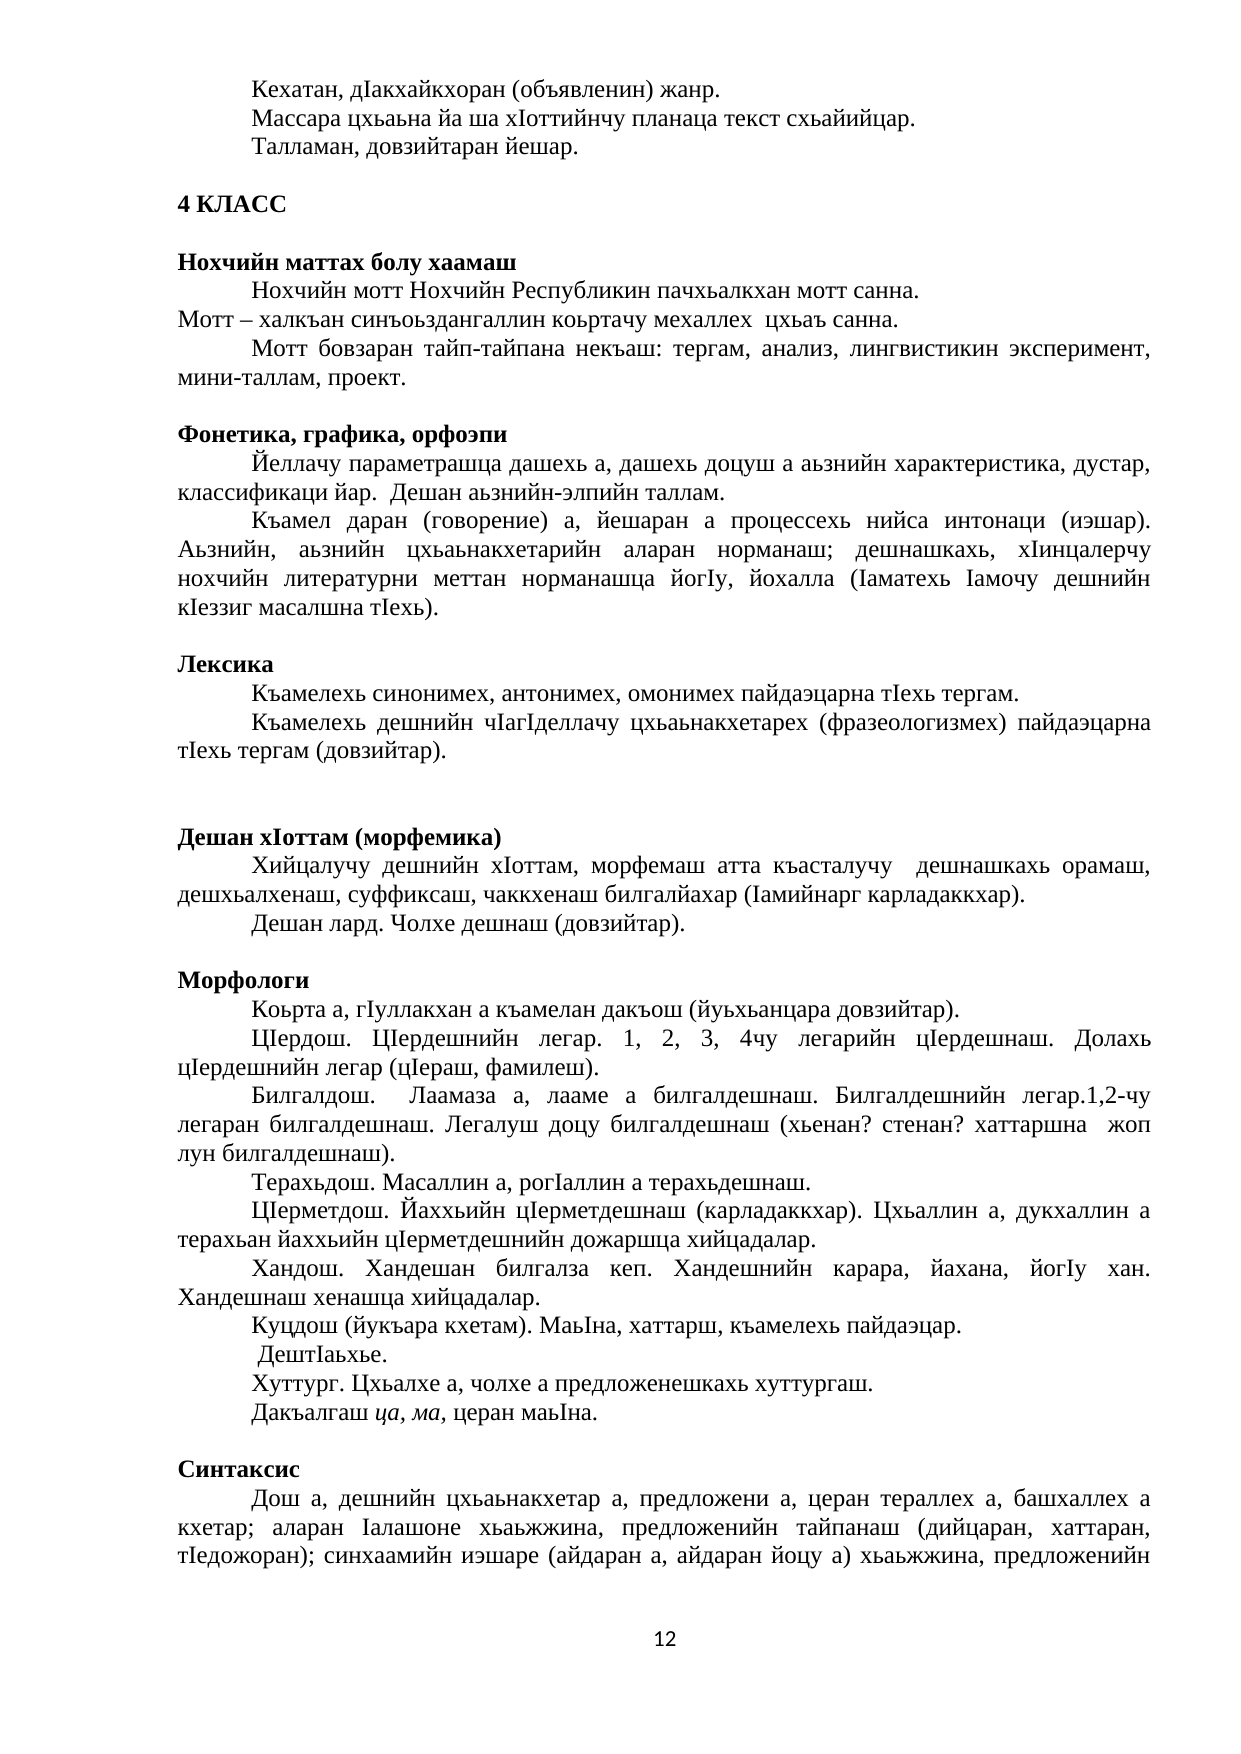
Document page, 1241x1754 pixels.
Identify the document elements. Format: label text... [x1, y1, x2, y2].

text Коьрта а, гӀуллакхан а къамелан дакъош (йуьхьанцара довзийтар). [177, 994, 1152, 1023]
text Талламан, довзийтаран йешар. [177, 131, 1152, 160]
text Кехатан, дӀакхайкхоран (объявленин) жанр. [177, 74, 1152, 103]
text Йеллачу параметрашца дашехь а, дашехь доцуш а аьзнийн характеристика, дустар, классификаци йар. Дешан аьзнийн-элпийн таллам. [177, 448, 1152, 506]
text Дешан хӀоттам (морфемика) [177, 822, 1152, 851]
text Массара цхьаьна йа ша хӀоттийнчу планаца текст схьайийцар. [177, 103, 1152, 131]
text Лексика [177, 649, 1152, 678]
text Дешан лард. Чолхе дешнаш (довзийтар). [177, 908, 1152, 937]
text Билгалдош. Лаамаза а, лааме а билгалдешнаш. Билгалдешнийн легар.1,2-чу легаран билгалдешнаш. Легалуш доцу билгалдешнаш (хьенан? стенан? хаттаршна жоп лун билгалдешнаш). [177, 1081, 1152, 1167]
text Къамелехь дешнийн чӀагӀделлачу цхьаьнакхетарех (фразеологизмех) пайдаэцарна тӀехь тергам (довзийтар). [177, 707, 1152, 764]
text Нохчийн мотт Нохчийн Республикин пачхьалкхан мотт санна. Мотт – халкъан синъоьздангаллин коьртачу мехаллех цхьаъ санна. [177, 276, 1152, 333]
text Куцдош (йукъара кхетам). МаьӀна, хаттарш, къамелехь пайдаэцар. [251, 1311, 1152, 1339]
text Хийцалучу дешнийн хӀоттам, морфемаш атта къасталучу дешнашкахь орамаш, дешхьалхенаш, суффиксаш, чаккхенаш билгалйахар (Ӏамийнарг карладаккхар). [177, 851, 1152, 908]
text ЦӀердош. ЦӀердешнийн легар. 1, 2, 3, 4­чу легарийн цӀердешнаш. Долахь цӀердешнийн легар (цӀераш, фамилеш). [177, 1023, 1152, 1081]
text Нохчийн маттах болу хаамаш [177, 247, 1152, 276]
text Синтаксис [177, 1454, 1152, 1483]
text Мотт бовзаран тайп-тайпана некъаш: тергам, анализ, лингвистикин эксперимент, мини-таллам, проект. [177, 333, 1152, 391]
text Фонетика, графика, орфоэпи [177, 419, 1152, 448]
text Дакъалгаш ца, ма, церан маьӀна. [177, 1397, 1152, 1426]
text ЦӀерметдош. Йаххьийн цӀерметдешнаш (карладаккхар). Цхьаллин а, дукхаллин а терахьан йаххьийн цӀерметдешнийн дожаршца хийцадалар. [177, 1196, 1152, 1253]
text Къамелехь синонимех, антонимех, омонимех пайдаэцарна тӀехь тергам. [177, 678, 1152, 707]
text Морфологи [177, 966, 1152, 994]
text Терахьдош. Масаллин а, рогӀаллин а терахьдешнаш. [177, 1167, 1152, 1196]
text 4 КЛАСС [177, 189, 1152, 218]
text Хандош. Хандешан билгалза кеп. Хандешнийн карара, йахана, йогӀу хан. Хандешнаш хенашца хийцадалар. [177, 1253, 1152, 1311]
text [177, 1483, 1152, 1569]
text Къамел даран (говорение) а, йешаран а процессехь нийса интонаци (иэшар). Аьзнийн, аьзнийн цхьаьнакхетарийн аларан норманаш; дешнашкахь, хӀинцалерчу нохчийн литературни меттан норманашца йогӀу, йохалла (Ӏаматехь Ӏамочу дешнийн кӀеззиг масалшна тӀехь). [177, 506, 1152, 621]
text ДештӀаьхье. [251, 1339, 1152, 1368]
text Хуттург. Цхьалхе а, чолхе а предложенешкахь хуттургаш. [177, 1368, 1152, 1397]
